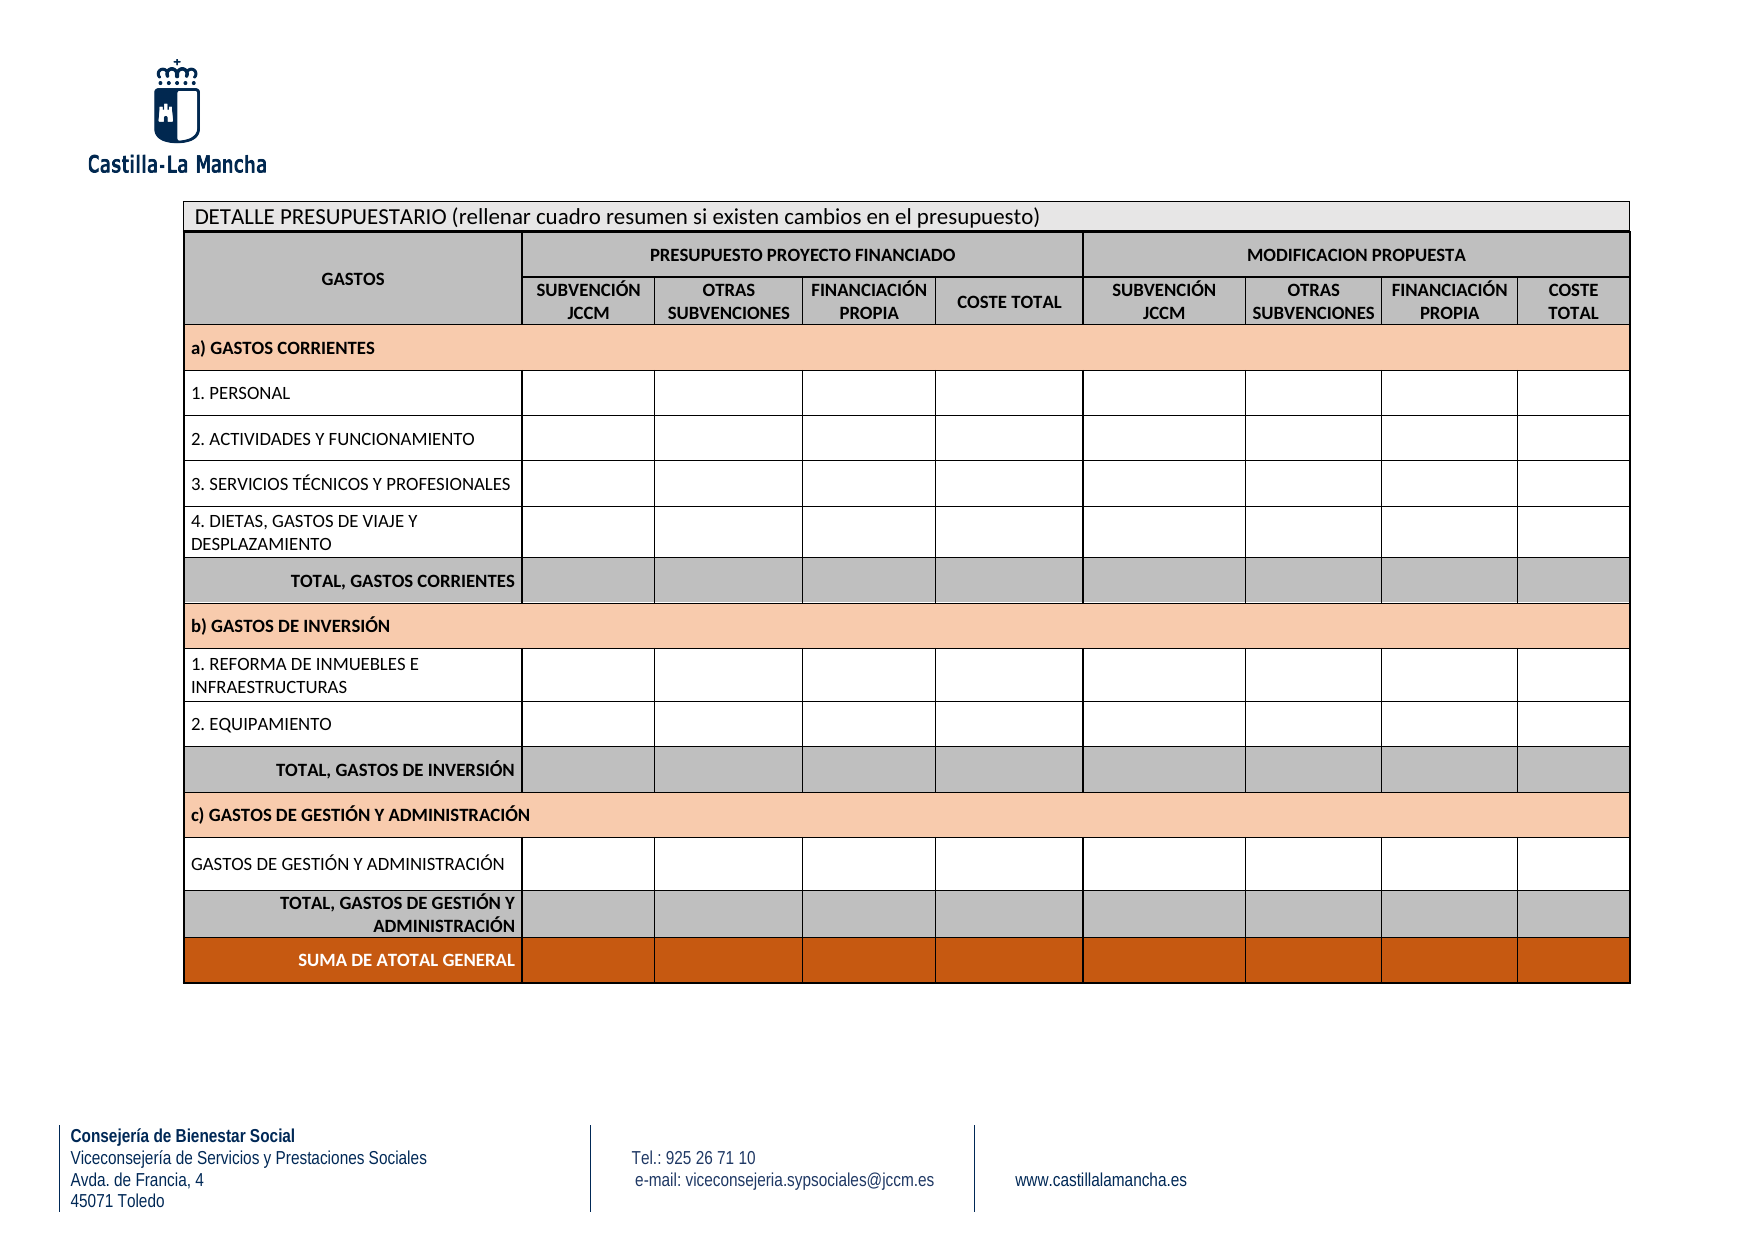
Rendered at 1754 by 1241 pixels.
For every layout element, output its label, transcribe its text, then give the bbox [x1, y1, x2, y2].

table_cell [655, 938, 802, 982]
table_cell 2. EQUIPAMIENTO [185, 702, 521, 746]
table_cell [1518, 507, 1629, 557]
table_cell [803, 938, 935, 982]
table_cell [1246, 747, 1381, 792]
table_cell [803, 371, 935, 415]
table_cell [1518, 891, 1629, 937]
table_cell SUBVENCIÓN JCCM [1084, 278, 1245, 324]
table_cell [1382, 461, 1517, 506]
table_cell [936, 702, 1082, 746]
table_cell FINANCIACIÓN PROPIA [803, 278, 935, 324]
table_cell [936, 371, 1082, 415]
table_cell [1382, 416, 1517, 460]
table_cell [936, 649, 1082, 701]
table_cell FINANCIACIÓN PROPIA [1382, 278, 1517, 324]
table_cell [1246, 461, 1381, 506]
table_cell [523, 838, 654, 890]
table_cell [1382, 938, 1517, 982]
table_cell [1246, 507, 1381, 557]
table_cell [1518, 702, 1629, 746]
table_cell [1518, 558, 1629, 602]
table_cell COSTE TOTAL [936, 278, 1082, 324]
table_header GASTOS [185, 233, 521, 324]
table_cell [936, 416, 1082, 460]
table_cell COSTE TOTAL [1518, 278, 1629, 324]
table_cell [1084, 649, 1245, 701]
table_cell [1084, 747, 1245, 792]
table_cell [1246, 558, 1381, 602]
table_cell 1. REFORMA DE INMUEBLES E INFRAESTRUCTURAS [185, 649, 521, 701]
table_cell [523, 702, 654, 746]
table_cell [655, 461, 802, 506]
table_cell [523, 558, 654, 602]
table_header PRESUPUESTO PROYECTO FINANCIADO [523, 233, 1082, 276]
table_cell [1518, 938, 1629, 982]
table_cell [655, 558, 802, 602]
table_cell [1518, 838, 1629, 890]
table_header MODIFICACION PROPUESTA [1084, 233, 1629, 276]
table_cell [803, 702, 935, 746]
table_cell [1084, 838, 1245, 890]
table_cell [1518, 747, 1629, 792]
table_cell [803, 558, 935, 602]
table_cell [1246, 371, 1381, 415]
table_cell [936, 938, 1082, 982]
table_cell [1246, 838, 1381, 890]
table_cell [1084, 702, 1245, 746]
table_cell [655, 702, 802, 746]
table_cell [1246, 938, 1381, 982]
table_cell [936, 558, 1082, 602]
table_cell 2. ACTIVIDADES Y FUNCIONAMIENTO [185, 416, 521, 460]
table_cell [1382, 891, 1517, 937]
table_cell [523, 938, 654, 982]
table_cell [1382, 507, 1517, 557]
table_cell [1382, 558, 1517, 602]
table_cell a) GASTOS CORRIENTES [185, 325, 1629, 370]
table_cell [523, 416, 654, 460]
table_cell b) GASTOS DE INVERSIÓN [185, 604, 1629, 648]
table_cell [1084, 938, 1245, 982]
table_cell [1382, 838, 1517, 890]
table_cell [936, 507, 1082, 557]
table_cell TOTAL, GASTOS CORRIENTES [185, 558, 521, 602]
table_cell SUBVENCIÓN JCCM [523, 278, 654, 324]
table_cell [655, 371, 802, 415]
table_cell [1518, 649, 1629, 701]
table_cell [803, 416, 935, 460]
table_cell 4. DIETAS, GASTOS DE VIAJE Y DESPLAZAMIENTO [185, 507, 521, 557]
table_cell [523, 891, 654, 937]
table_cell [803, 747, 935, 792]
table_cell [1246, 416, 1381, 460]
table_cell [803, 507, 935, 557]
table_cell [1084, 558, 1245, 602]
table_cell [803, 461, 935, 506]
table_cell [1084, 371, 1245, 415]
picture [88, 59, 266, 173]
table_cell 1. PERSONAL [185, 371, 521, 415]
table_cell [655, 507, 802, 557]
table_cell SUMA DE ATOTAL GENERAL [185, 938, 521, 982]
table_cell [655, 649, 802, 701]
table_cell TOTAL, GASTOS DE GESTIÓN Y ADMINISTRACIÓN [185, 891, 521, 937]
table_cell [1084, 507, 1245, 557]
table_cell [655, 838, 802, 890]
table_cell [1382, 371, 1517, 415]
table_cell [803, 838, 935, 890]
table_cell OTRAS SUBVENCIONES [655, 278, 802, 324]
table_cell [1382, 702, 1517, 746]
table_cell [1382, 747, 1517, 792]
table_cell OTRAS SUBVENCIONES [1246, 278, 1381, 324]
table_header DETALLE PRESUPUESTARIO (rellenar cuadro resumen si existen cambios en el presupuesto) [184, 202, 1629, 230]
table_cell [1084, 891, 1245, 937]
table_cell [1518, 416, 1629, 460]
table_cell [1246, 649, 1381, 701]
table_cell [523, 747, 654, 792]
table_cell [1084, 416, 1245, 460]
table_cell [655, 416, 802, 460]
table_cell [523, 371, 654, 415]
table_cell [523, 649, 654, 701]
table_cell [803, 649, 935, 701]
table_cell [655, 747, 802, 792]
table_cell 3. SERVICIOS TÉCNICOS Y PROFESIONALES [185, 461, 521, 506]
table_cell [1084, 461, 1245, 506]
table_cell TOTAL, GASTOS DE INVERSIÓN [185, 747, 521, 792]
table_cell [1382, 649, 1517, 701]
table_cell [1246, 702, 1381, 746]
table_cell c) GASTOS DE GESTIÓN Y ADMINISTRACIÓN [185, 793, 1629, 837]
table_cell [655, 891, 802, 937]
table_cell [523, 507, 654, 557]
table_cell [523, 461, 654, 506]
table_cell [1518, 461, 1629, 506]
table_cell [1518, 371, 1629, 415]
table_cell [936, 747, 1082, 792]
table_cell [936, 838, 1082, 890]
table_cell [936, 461, 1082, 506]
table_cell [803, 891, 935, 937]
table_cell [936, 891, 1082, 937]
table_cell [1246, 891, 1381, 937]
table_cell GASTOS DE GESTIÓN Y ADMINISTRACIÓN [185, 838, 521, 890]
